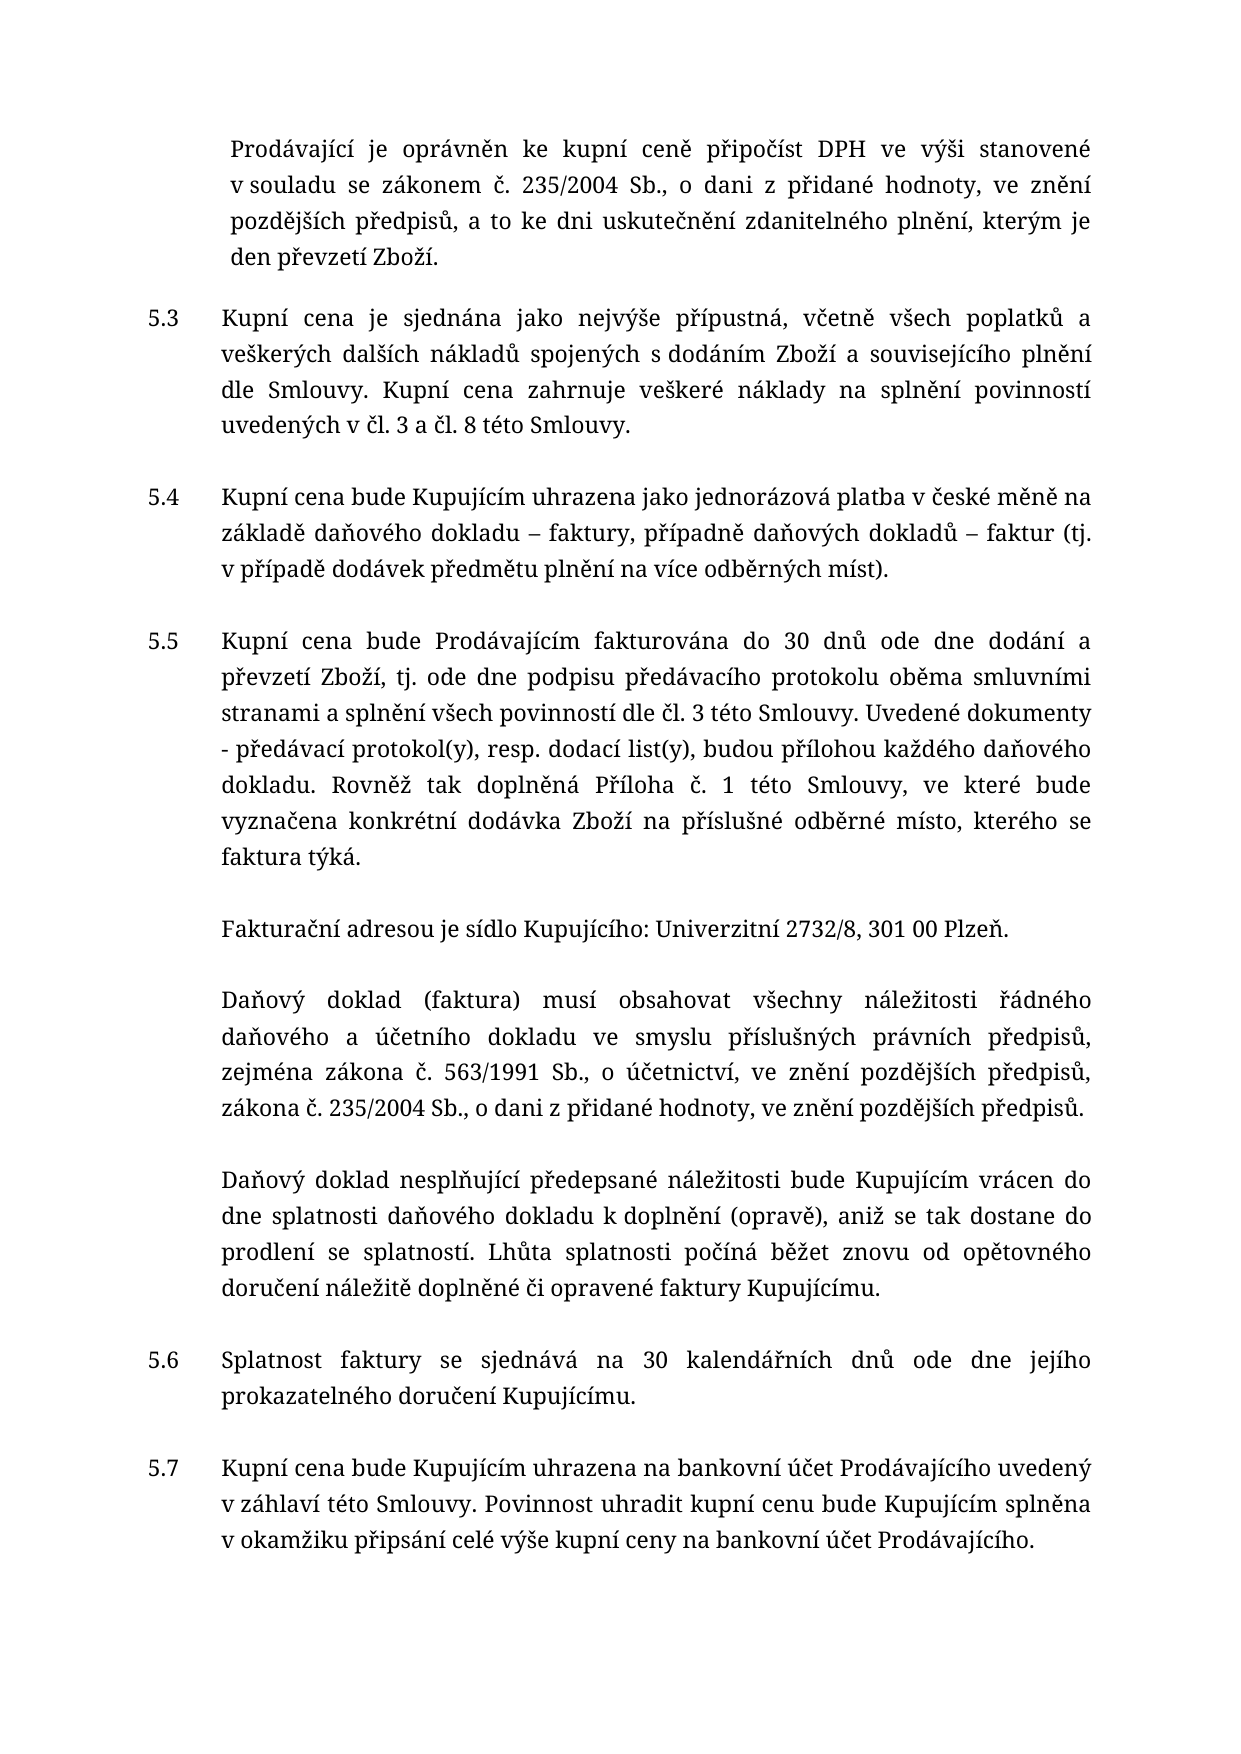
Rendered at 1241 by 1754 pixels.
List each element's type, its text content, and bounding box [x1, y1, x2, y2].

text 5.3 Kupní cena je sjednána jako nejvýše přípustná, včetně všech poplatků a veškerých dalších nákladů spojených s dodáním Zboží a souvisejícího plnění dle Smlouvy. Kupní cena zahrnuje veškeré náklady na splnění povinností uvedených v čl. 3 a čl. 8 této Smlouvy. [148, 302, 1093, 441]
text Daňový doklad (faktura) musí obsahovat všechny náležitosti řádného daňového a účetního dokladu ve smyslu příslušných právních předpisů, zejména zákona č. 563/1991 Sb., o účetnictví, ve znění pozdějších předpisů, zákona č. 235/2004 Sb., o dani z přidané hodnoty, ve znění pozdějších předpisů. [221, 984, 1093, 1123]
text Daňový doklad nesplňující předepsané náležitosti bude Kupujícím vrácen do dne splatnosti daňového dokladu k doplnění (opravě), aniž se tak dostane do prodlení se splatností. Lhůta splatnosti počíná běžet znovu od opětovného doručení náležitě doplněné či opravené faktury Kupujícímu. [221, 1164, 1093, 1303]
text 5.7 Kupní cena bude Kupujícím uhrazena na bankovní účet Prodávajícího uvedený v záhlaví této Smlouvy. Povinnost uhradit kupní cenu bude Kupujícím splněna v okamžiku připsání celé výše kupní ceny na bankovní účet Prodávajícího. [148, 1452, 1093, 1555]
text Fakturační adresou je sídlo Kupujícího: Univerzitní 2732/8, 301 00 Plzeň. [221, 913, 1093, 944]
text 5.6 Splatnost faktury se sjednává na 30 kalendářních dnů ode dne jejího prokazatelného doručení Kupujícímu. [148, 1344, 1093, 1411]
text 5.4 Kupní cena bude Kupujícím uhrazena jako jednorázová platba v české měně na základě daňového dokladu – faktury, případně daňových dokladů – faktur (tj. v případě dodávek předmětu plnění na více odběrných míst). [148, 481, 1093, 584]
list Prodávající je oprávněn ke kupní ceně připočíst DPH ve výši stanovené v souladu se zákonem č. 235/2004 Sb., o dani z přidané hodnoty, ve znění pozdějších předpisů, a to ke dni uskutečnění zdanitelného plnění, kterým je den převzetí Zboží. [230, 133, 1093, 272]
text 5.5 Kupní cena bude Prodávajícím fakturována do 30 dnů ode dne dodání a převzetí Zboží, tj. ode dne podpisu předávacího protokolu oběma smluvními stranami a splnění všech povinností dle čl. 3 této Smlouvy. Uvedené dokumenty - předávací protokol(y), resp. dodací list(y), budou přílohou každého daňového dokladu. Rovněž tak doplněná Příloha č. 1 této Smlouvy, ve které bude vyznačena konkrétní dodávka Zboží na příslušné odběrné místo, kterého se faktura týká. [148, 625, 1093, 872]
